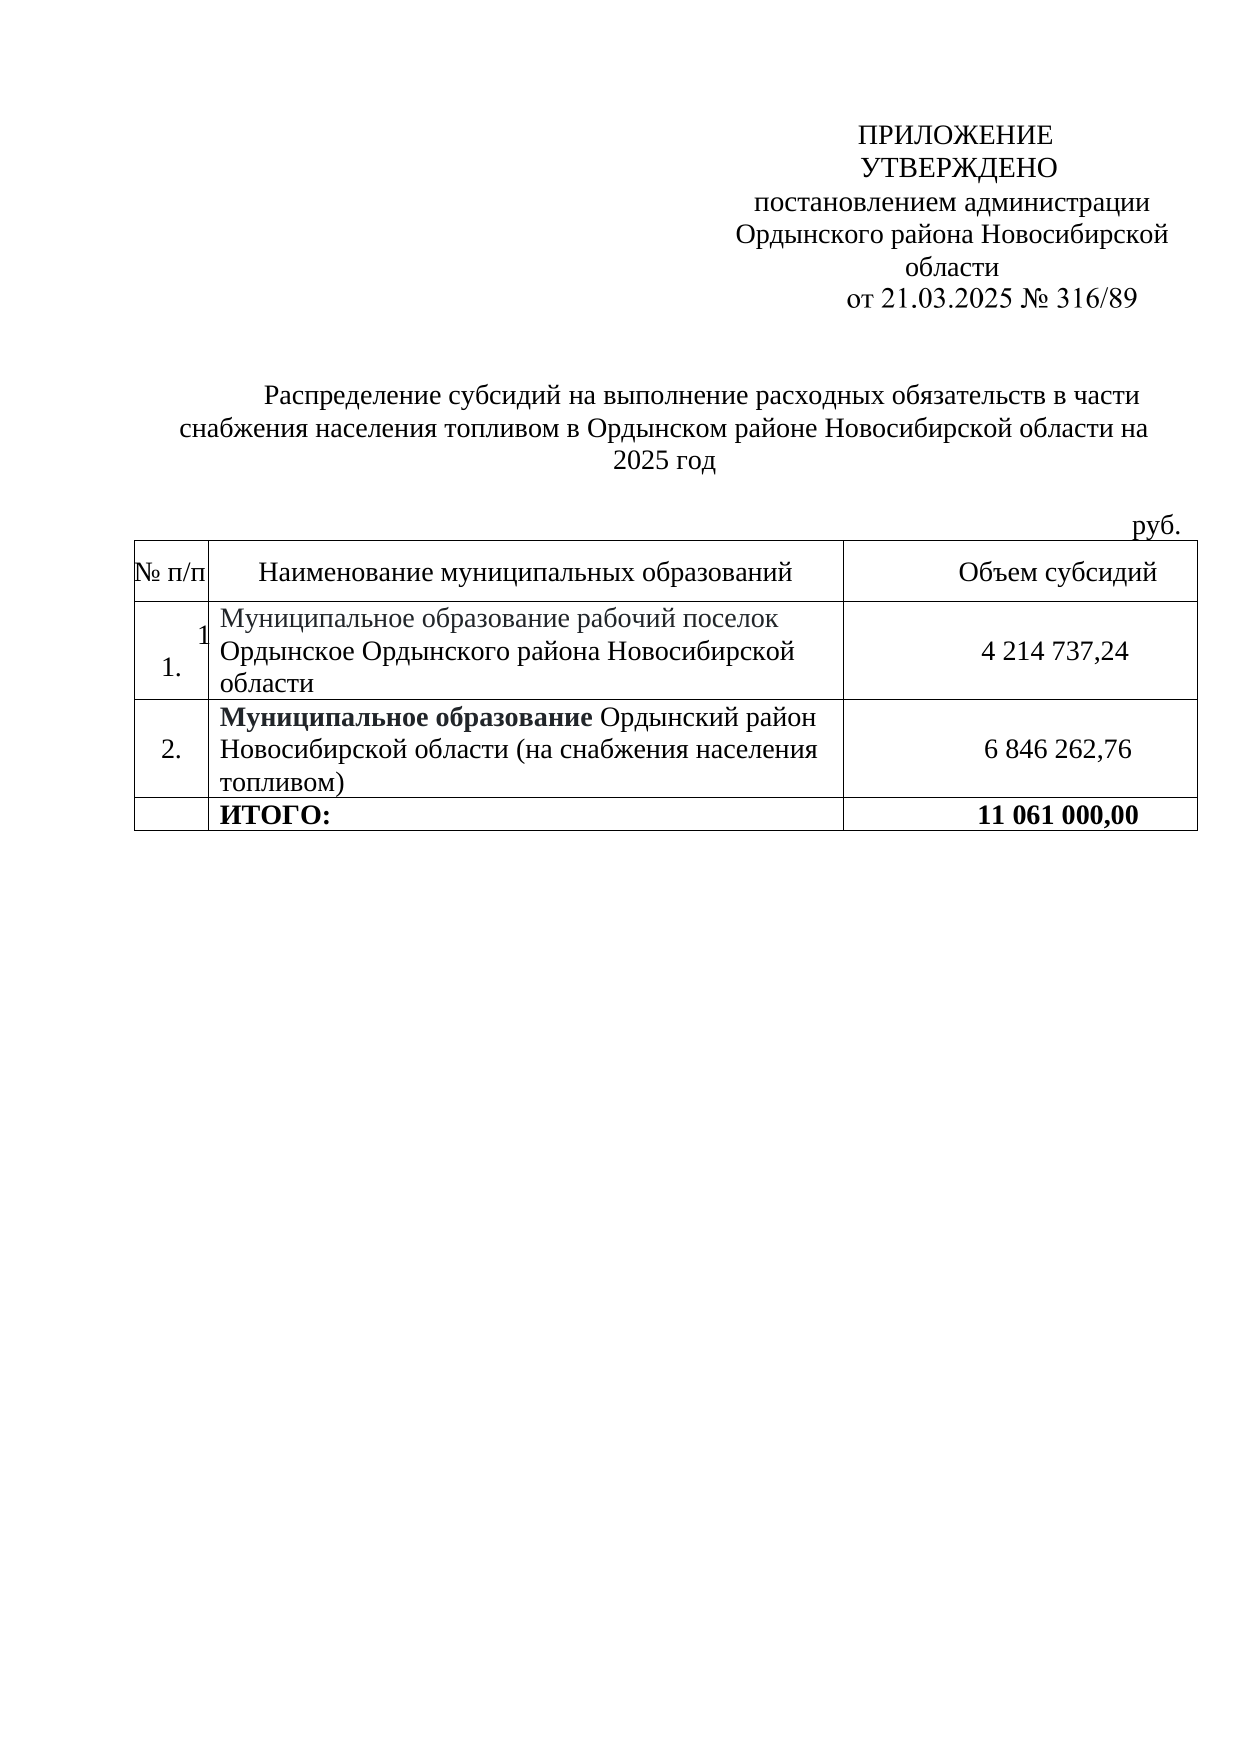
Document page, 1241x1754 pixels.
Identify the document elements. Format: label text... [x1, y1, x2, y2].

table_cell Муниципальное образование Ордынский район Новосибирской области (на снабжения населения топливом) [209, 700, 843, 797]
table_cell ИТОГО: [209, 798, 843, 830]
table_cell 6 846 262,76 [844, 700, 1197, 797]
table_cell 11 061 000,00 [844, 798, 1197, 830]
table_header № п/п [135, 541, 208, 601]
table_header Объем субсидий [844, 541, 1197, 601]
text Ордынского района Новосибирской области [723, 218, 1181, 282]
table_cell 4 214 737,24 [844, 602, 1197, 699]
text УТВЕРЖДЕНО [765, 151, 1181, 184]
table_cell 2. [135, 700, 208, 797]
text Распределение субсидий на выполнение расходных обязательств в части снабжения населения топливом в Ордынском районе Новосибирской области на 2025 год [148, 378, 1181, 475]
table_cell 11. [135, 602, 208, 699]
table_cell [135, 798, 208, 830]
text руб. [148, 508, 1181, 540]
text ПРИЛОЖЕНИЕ [723, 118, 1181, 151]
table_cell Муниципальное образование рабочий поселок Ордынское Ордынского района Новосибирской области [209, 602, 843, 699]
text постановлением администрации [723, 184, 1181, 218]
picture [846, 282, 1241, 324]
table_header Наименование муниципальных образований [209, 541, 843, 601]
